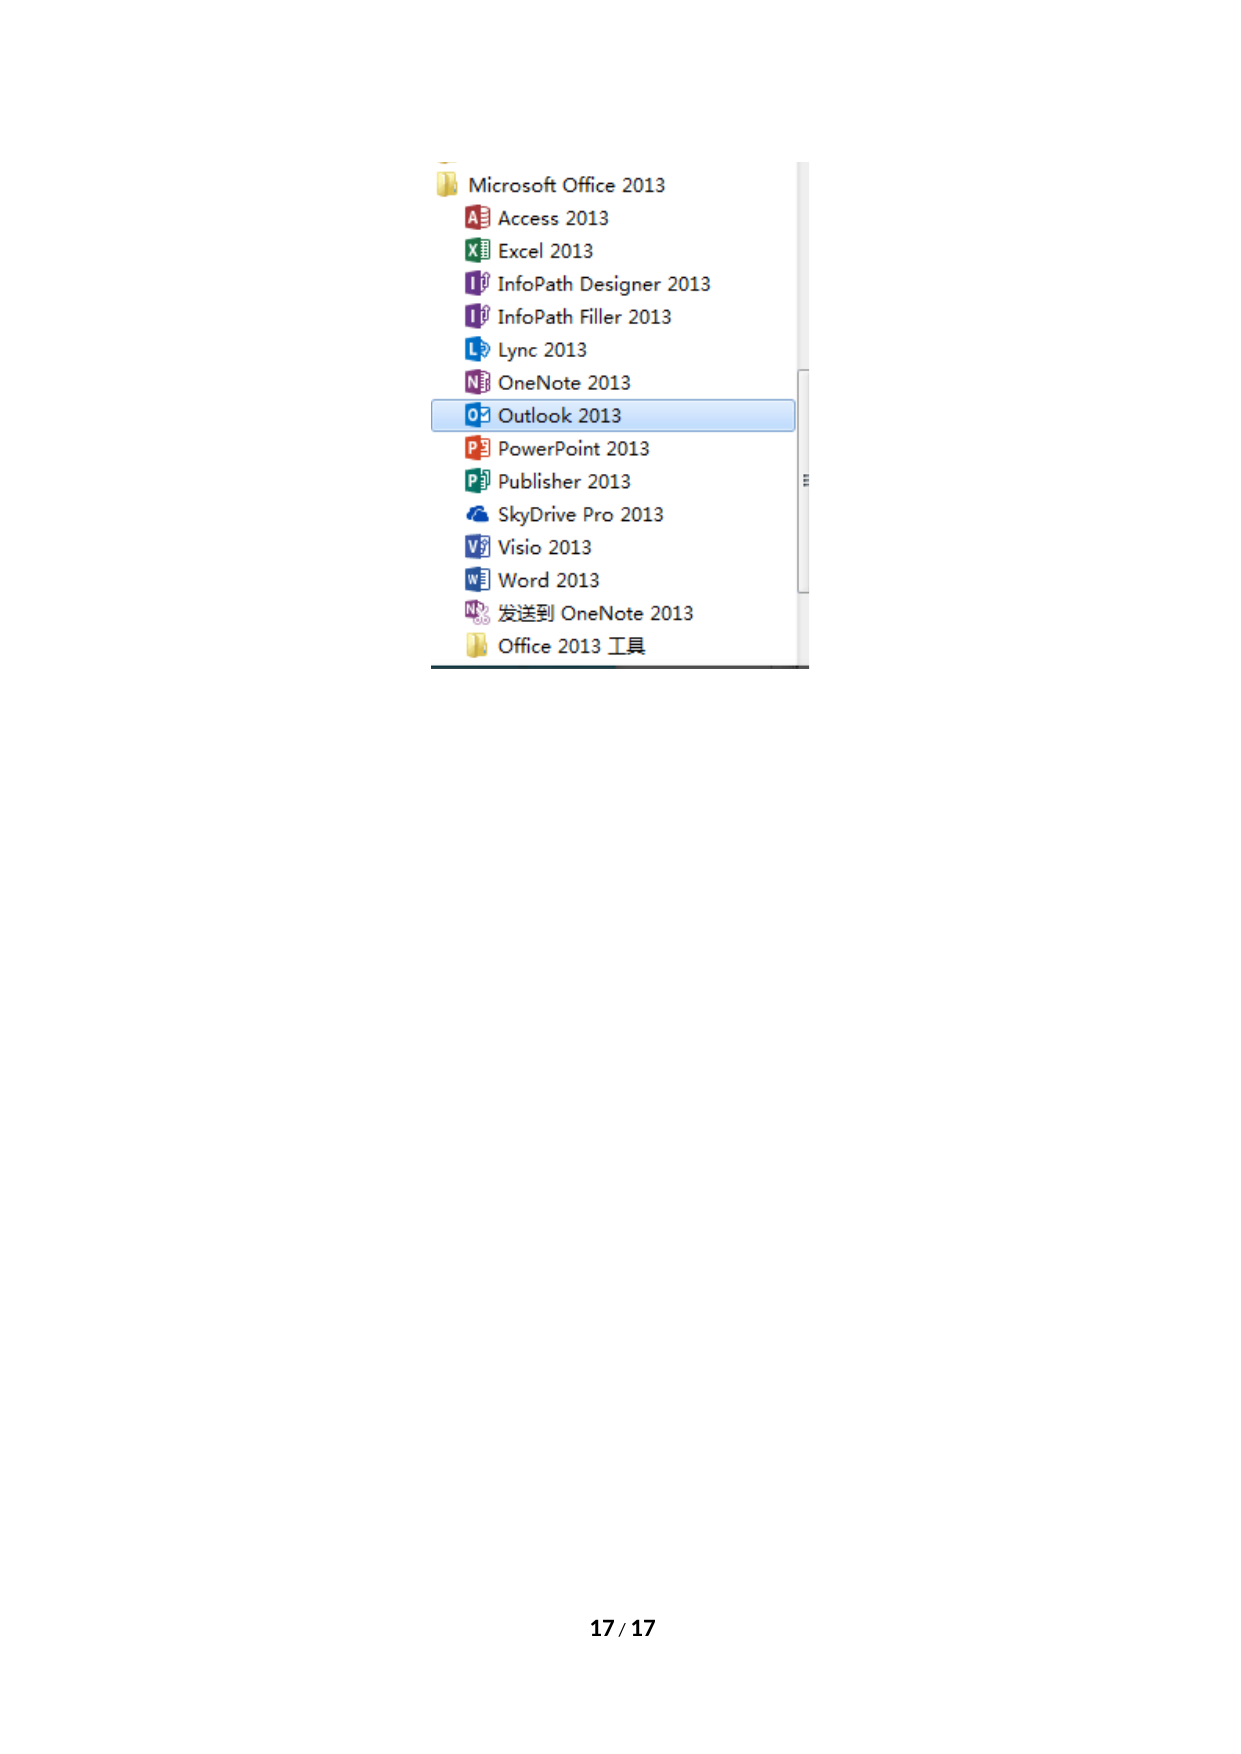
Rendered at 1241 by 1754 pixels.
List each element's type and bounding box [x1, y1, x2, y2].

picture [431, 162, 810, 669]
